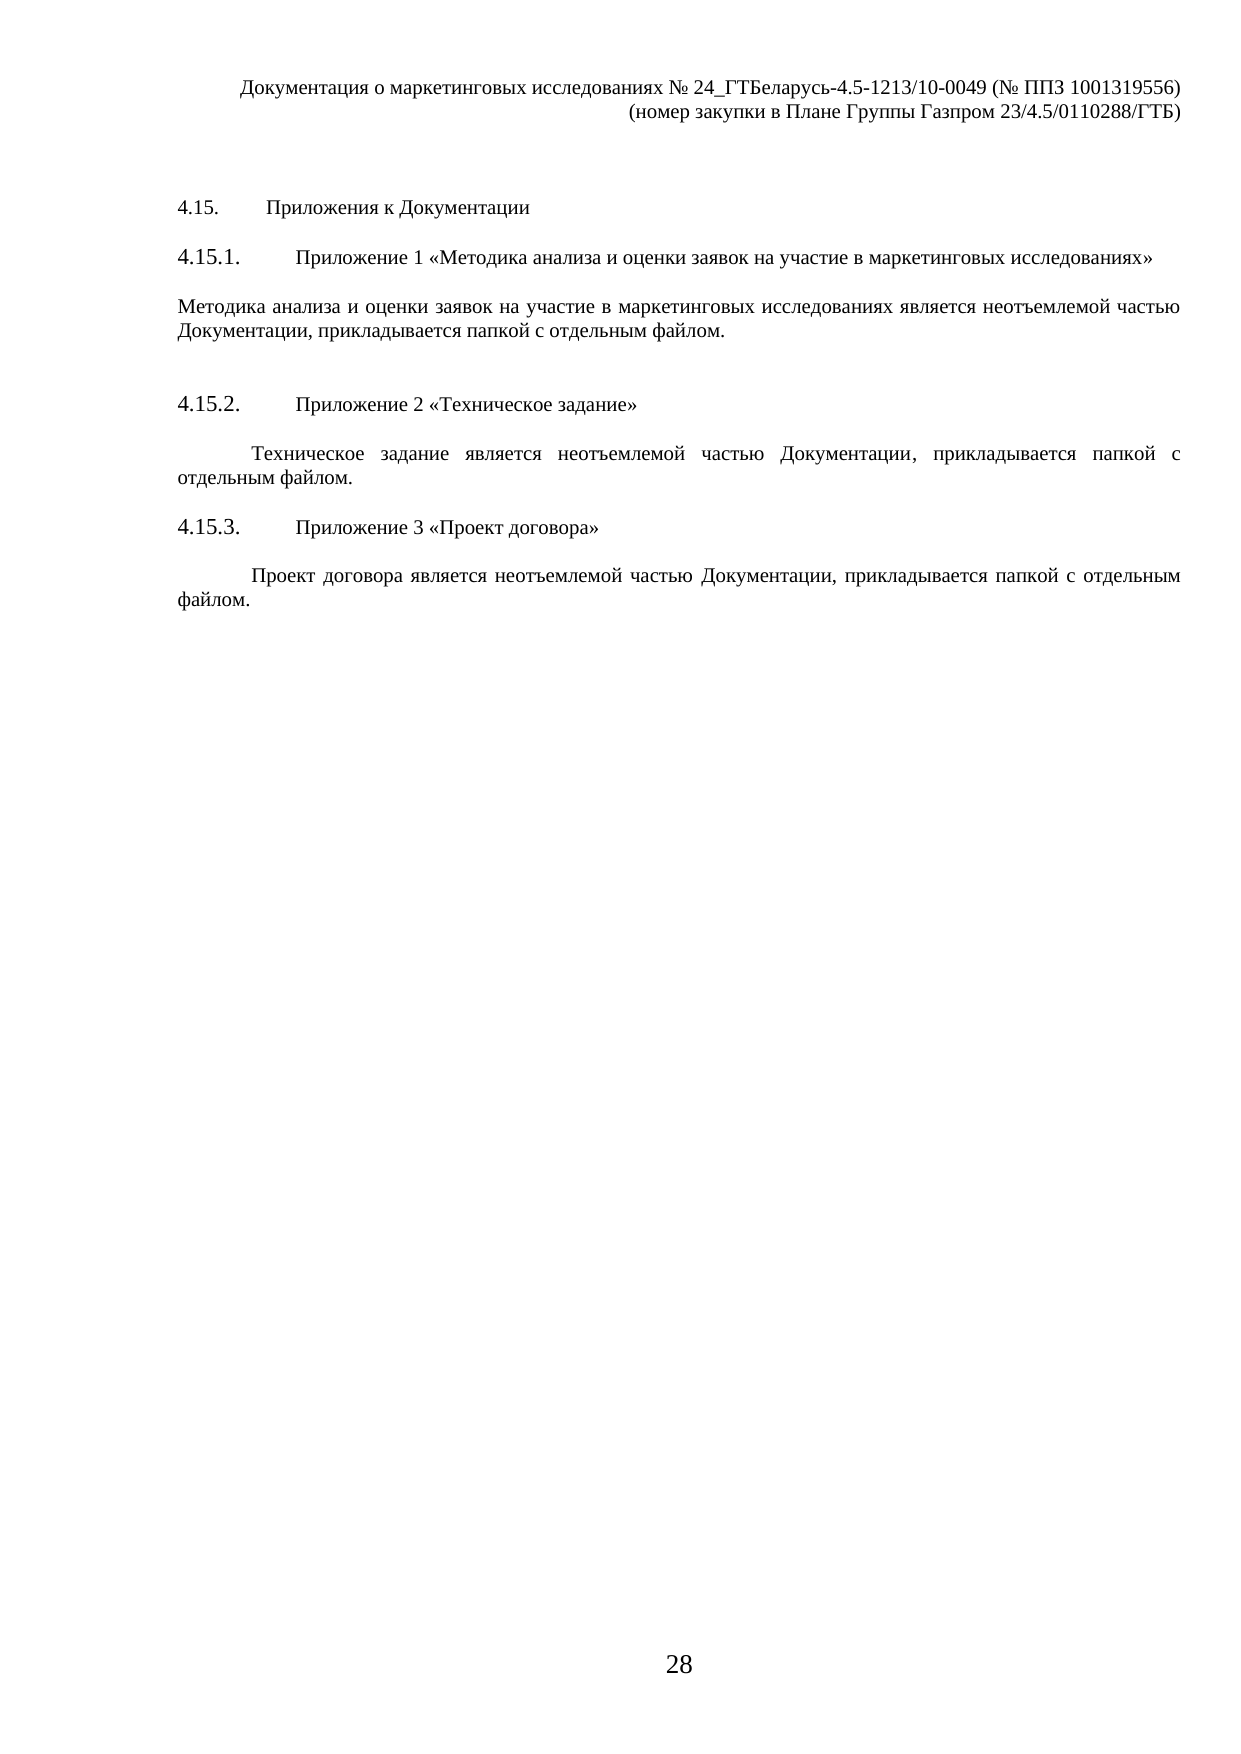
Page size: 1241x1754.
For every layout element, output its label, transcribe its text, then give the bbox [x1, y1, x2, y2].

list Приложение 1 «Методика анализа и оценки заявок на участие в маркетинговых исследованиях» [177, 243, 1181, 270]
list Приложение 2 «Техническое задание» [177, 390, 1181, 416]
list Приложения к Документации [177, 195, 1181, 219]
text Методика анализа и оценки заявок на участие в маркетинговых исследованиях является неотъемлемой частью Документации, прикладывается папкой с отдельным файлом. [177, 294, 1181, 342]
list Приложение 3 «Проект договора» [177, 513, 1181, 539]
text Проект договора является неотъемлемой частью Документации, прикладывается папкой с отдельным файлом. [177, 563, 1181, 611]
text Техническое задание является неотъемлемой частью Документации, прикладывается папкой с отдельным файлом. [177, 441, 1181, 489]
